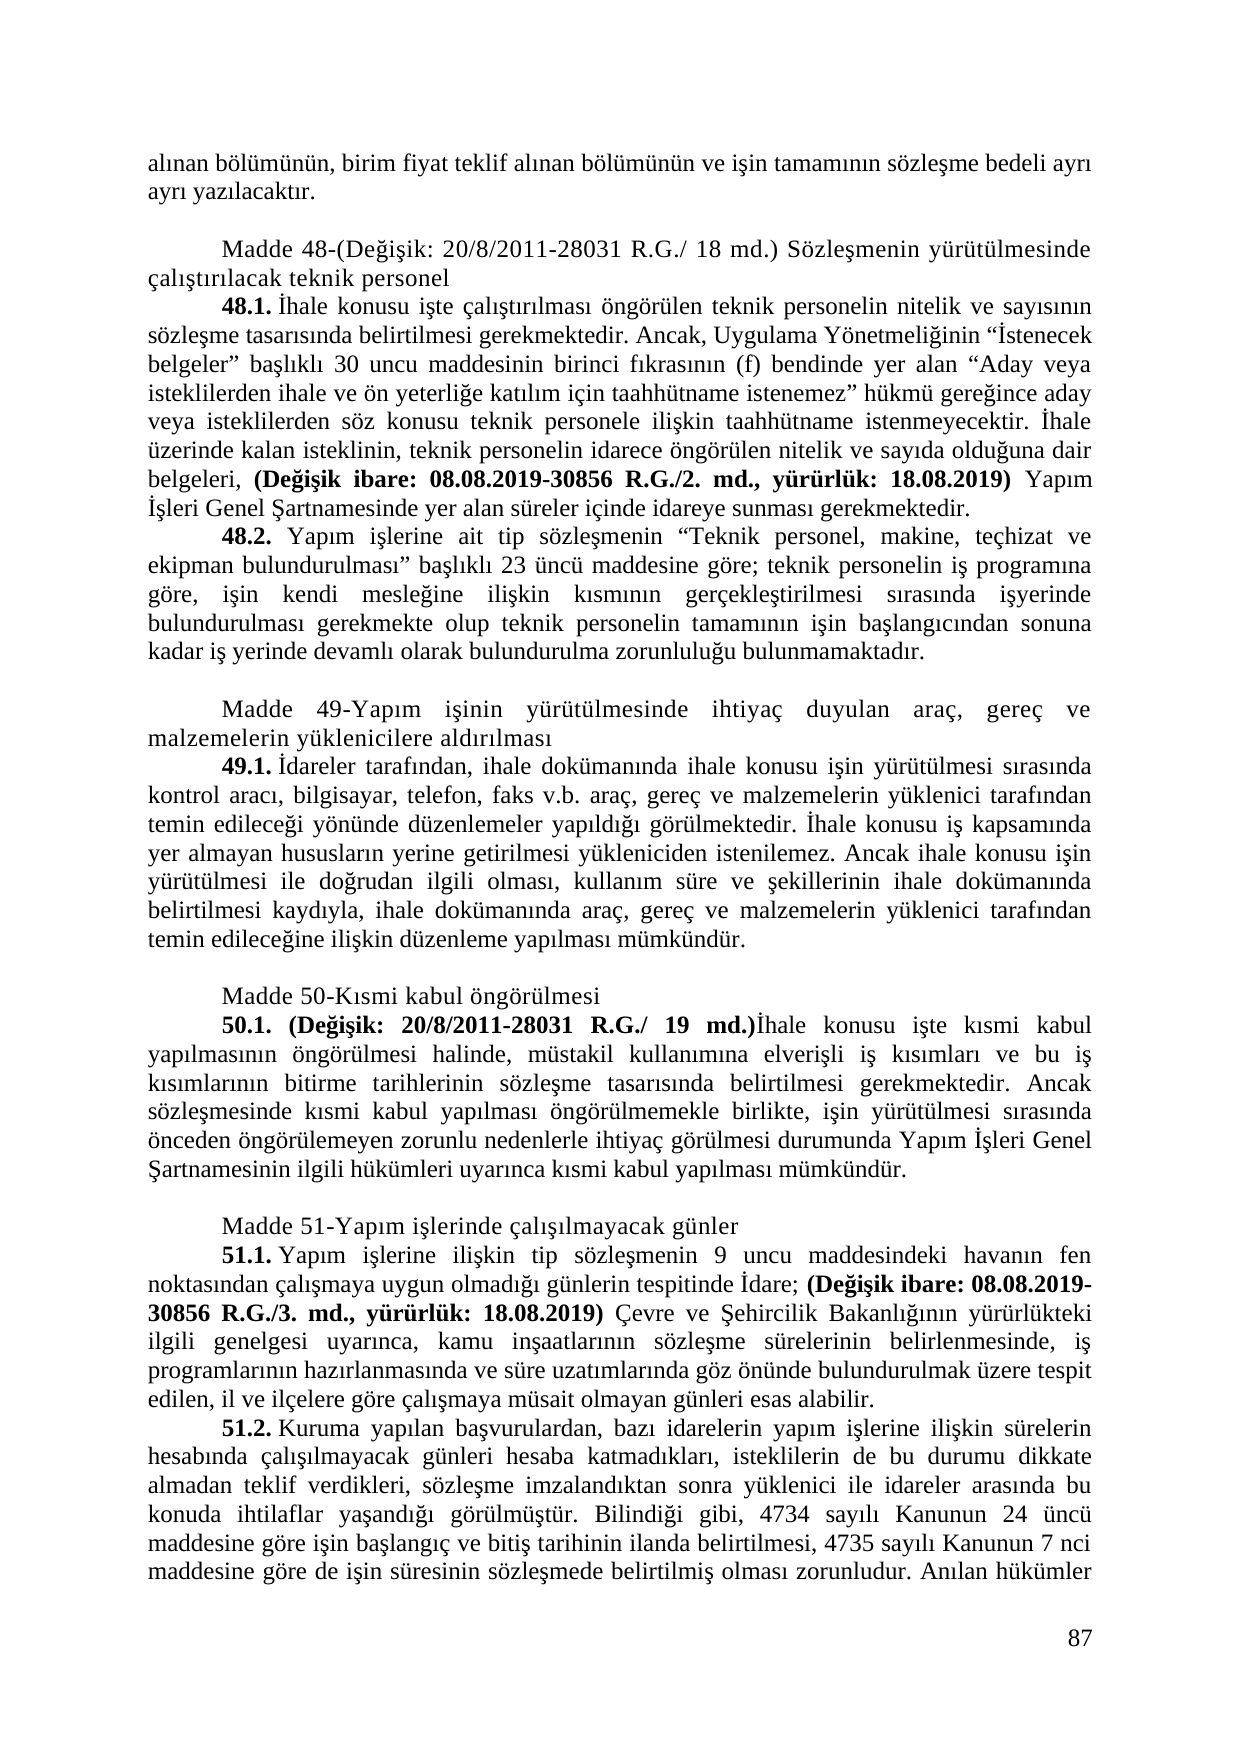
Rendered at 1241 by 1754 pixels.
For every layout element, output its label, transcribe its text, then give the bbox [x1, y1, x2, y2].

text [148, 1413, 1092, 1585]
subtitle Madde 48-(Değişik: 20/8/2011-28031 R.G./ 18 md.) Sözleşmenin yürütülmesinde çalıştırılacak teknik personel [148, 234, 1092, 291]
text 51.1. Yapım işlerine ilişkin tip sözleşmenin 9 uncu maddesindeki havanın fen noktasından çalışmaya uygun olmadığı günlerin tespitinde İdare; (Değişik ibare: 08.08.2019-30856 R.G./3. md., yürürlük: 18.08.2019) Çevre ve Şehircilik Bakanlığının yürürlükteki ilgili genelgesi uyarınca, kamu inşaatlarının sözleşme sürelerinin belirlenmesinde, iş programlarının hazırlanmasında ve süre uzatımlarında göz önünde bulundurulmak üzere tespit edilen, il ve ilçelere göre çalışmaya müsait olmayan günleri esas alabilir. [148, 1240, 1092, 1413]
text 49.1. İdareler tarafından, ihale dokümanında ihale konusu işin yürütülmesi sırasında kontrol aracı, bilgisayar, telefon, faks v.b. araç, gereç ve malzemelerin yüklenici tarafından temin edileceği yönünde düzenlemeler yapıldığı görülmektedir. İhale konusu iş kapsamında yer almayan hususların yerine getirilmesi yükleniciden istenilemez. Ancak ihale konusu işin yürütülmesi ile doğrudan ilgili olması, kullanım süre ve şekillerinin ihale dokümanında belirtilmesi kaydıyla, ihale dokümanında araç, gereç ve malzemelerin yüklenici tarafından temin edileceğine ilişkin düzenleme yapılması mümkündür. [148, 751, 1092, 953]
text 48.1. İhale konusu işte çalıştırılması öngörülen teknik personelin nitelik ve sayısının sözleşme tasarısında belirtilmesi gerekmektedir. Ancak, Uygulama Yönetmeliğinin “İstenecek belgeler” başlıklı 30 uncu maddesinin birinci fıkrasının (f) bendinde yer alan “Aday veya isteklilerden ihale ve ön yeterliğe katılım için taahhütname istenemez” hükmü gereğince aday veya isteklilerden söz konusu teknik personele ilişkin taahhütname istenmeyecektir. İhale üzerinde kalan isteklinin, teknik personelin idarece öngörülen nitelik ve sayıda olduğuna dair belgeleri, (Değişik ibare: 08.08.2019-30856 R.G./2. md., yürürlük: 18.08.2019) Yapım İşleri Genel Şartnamesinde yer alan süreler içinde idareye sunması gerekmektedir. [148, 291, 1092, 521]
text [148, 148, 1092, 205]
text 50.1. (Değişik: 20/8/2011-28031 R.G./ 19 md.)İhale konusu işte kısmi kabul yapılmasının öngörülmesi halinde, müstakil kullanımına elverişli iş kısımları ve bu iş kısımlarının bitirme tarihlerinin sözleşme tasarısında belirtilmesi gerekmektedir. Ancak sözleşmesinde kısmi kabul yapılması öngörülmemekle birlikte, işin yürütülmesi sırasında önceden öngörülemeyen zorunlu nedenlerle ihtiyaç görülmesi durumunda Yapım İşleri Genel Şartnamesinin ilgili hükümleri uyarınca kısmi kabul yapılması mümkündür. [148, 1010, 1092, 1183]
subtitle Madde 49-Yapım işinin yürütülmesinde ihtiyaç duyulan araç, gereç ve malzemelerin yüklenicilere aldırılması [148, 694, 1092, 751]
text 48.2. Yapım işlerine ait tip sözleşmenin “Teknik personel, makine, teçhizat ve ekipman bulundurulması” başlıklı 23 üncü maddesine göre; teknik personelin iş programına göre, işin kendi mesleğine ilişkin kısmının gerçekleştirilmesi sırasında işyerinde bulundurulması gerekmekte olup teknik personelin tamamının işin başlangıcından sonuna kadar iş yerinde devamlı olarak bulundurulma zorunluluğu bulunmamaktadır. [148, 521, 1092, 665]
subtitle Madde 51-Yapım işlerinde çalışılmayacak günler [148, 1211, 1092, 1240]
subtitle Madde 50-Kısmi kabul öngörülmesi [148, 981, 1092, 1010]
